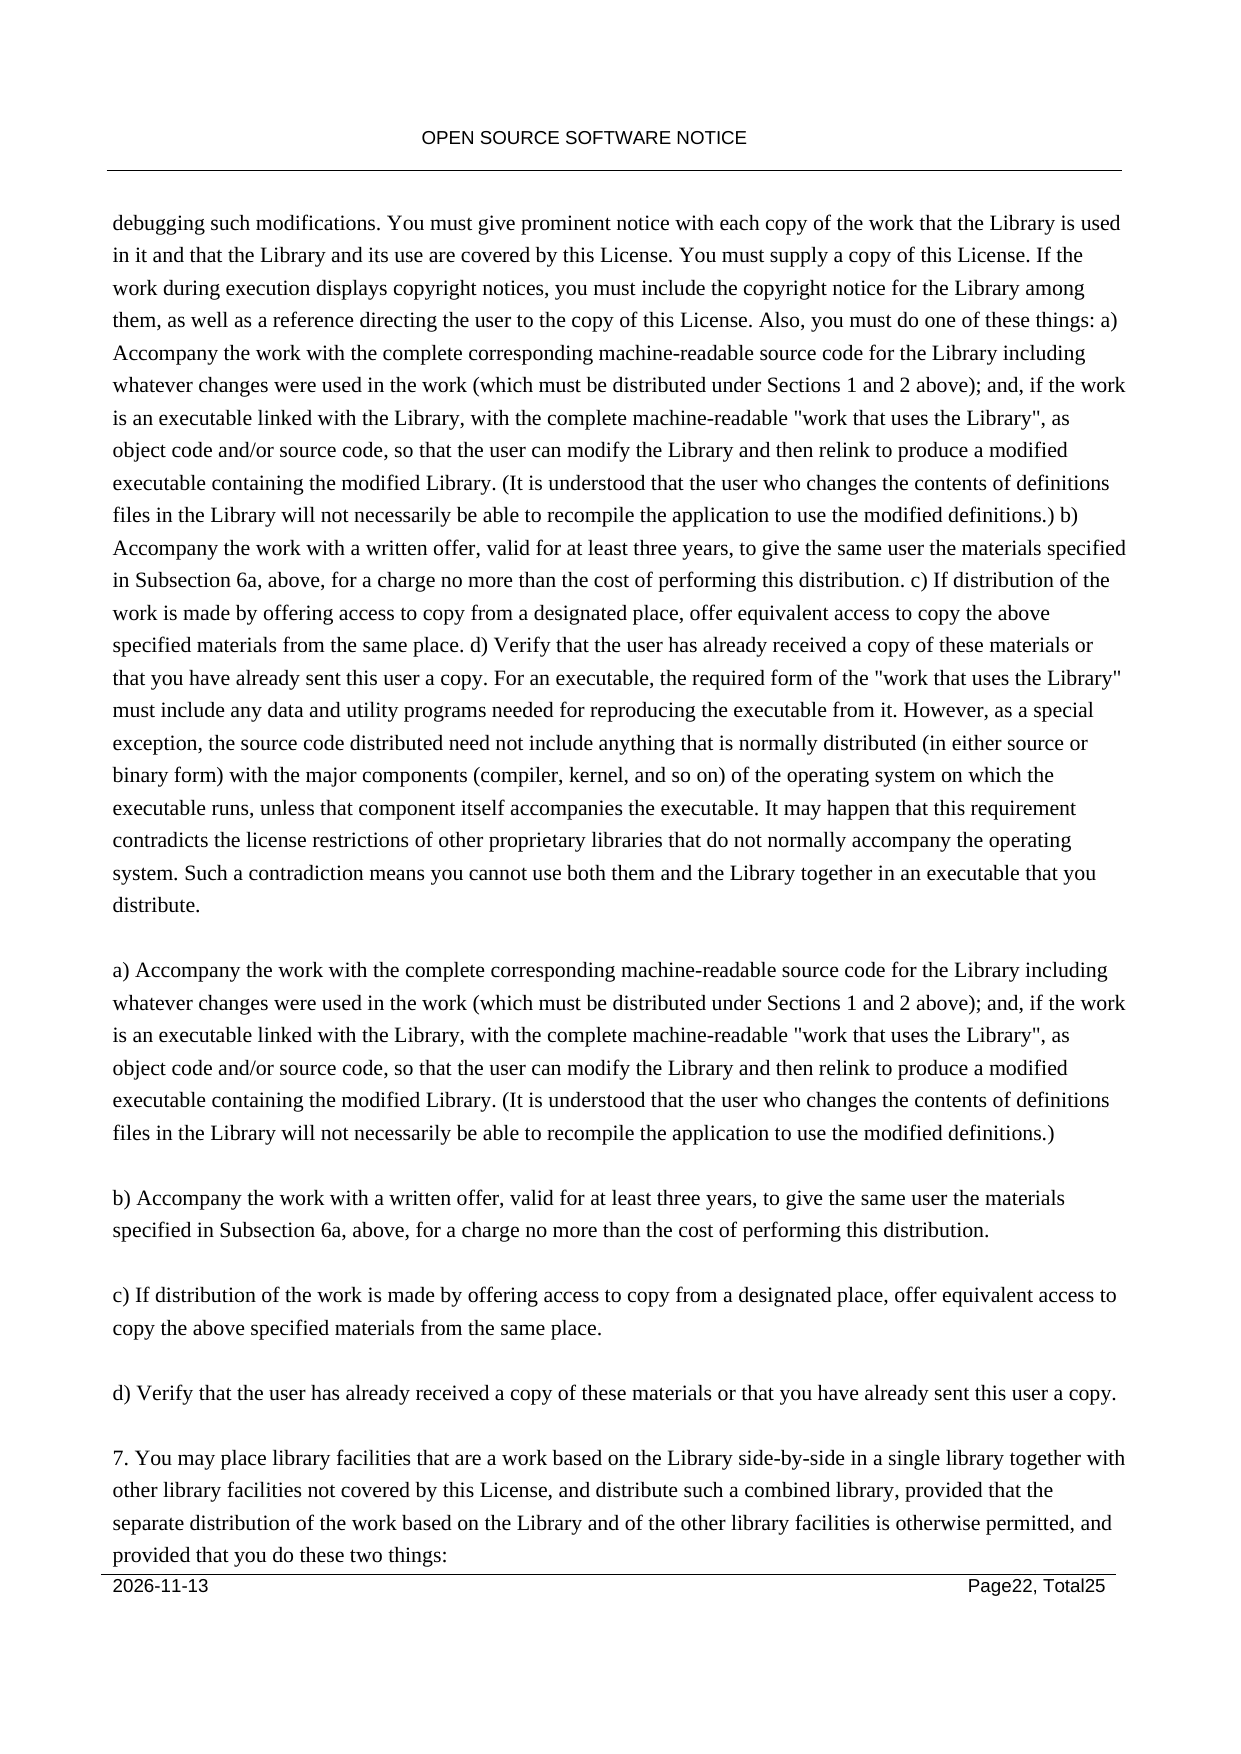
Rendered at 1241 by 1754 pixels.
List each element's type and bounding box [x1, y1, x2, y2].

text [112, 206, 1128, 1571]
